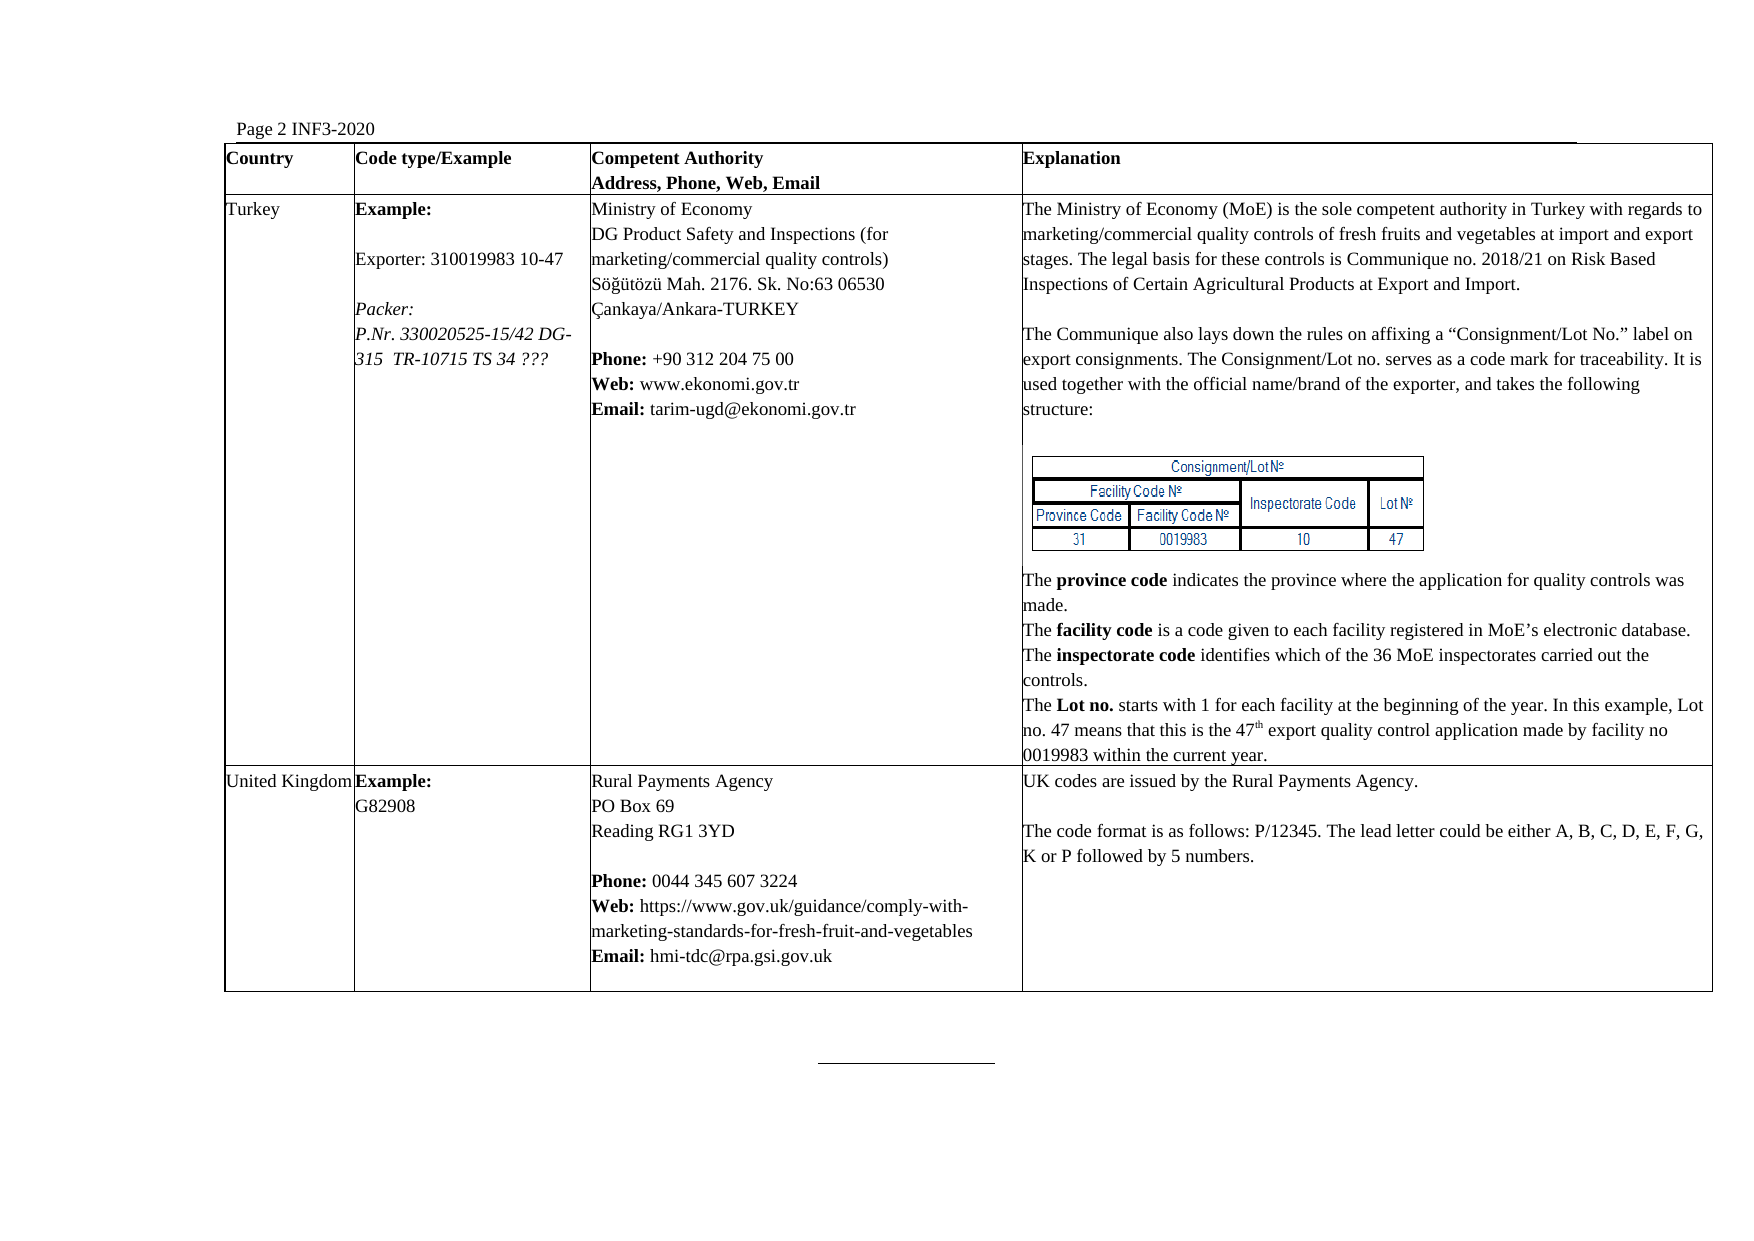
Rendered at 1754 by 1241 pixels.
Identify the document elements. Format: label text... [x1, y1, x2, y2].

table_cell Turkey [226, 195, 354, 765]
picture [1022, 445, 1437, 566]
table_header Explanation [1023, 144, 1712, 194]
table_cell United Kingdom [226, 766, 354, 991]
table_cell Example: Exporter: 310019983 10-47 Packer: P.Nr. 330020525-15/42 DG-315 TR-10715 TS 34 ??? [355, 195, 590, 765]
table_cell Example: G82908 [355, 766, 590, 991]
table_cell UK codes are issued by the Rural Payments Agency. The code format is as follows: P/12345. The lead letter could be either A, B, C, D, E, F, G, K or P followed by 5 numbers. [1023, 766, 1712, 991]
table_cell The Ministry of Economy (MoE) is the sole competent authority in Turkey with regards to marketing/commercial quality controls of fresh fruits and vegetables at import and export stages. The legal basis for these controls is Communique no. 2018/21 on Risk Based Inspections of Certain Agricultural Products at Export and Import. The Communique also lays down the rules on affixing a “Consignment/Lot No.” label on export consignments. The Consignment/Lot no. serves as a code mark for traceability. It is used together with the official name/brand of the exporter, and takes the following structure: The province code indicates the province where the application for quality controls was made. The facility code is a code given to each facility registered in MoE’s electronic database. The inspectorate code identifies which of the 36 MoE inspectorates carried out the controls. The Lot no. starts with 1 for each facility at the beginning of the year. In this example, Lot no. 47 means that this is the 47th export quality control application made by facility no 0019983 within the current year. [1023, 195, 1712, 765]
table_cell Ministry of Economy DG Product Safety and Inspections (for marketing/commercial quality controls) Söğütözü Mah. 2176. Sk. No:63 06530 Çankaya/Ankara-TURKEY Phone: +90 312 204 75 00 Web: www.ekonomi.gov.tr Email: tarim-ugd@ekonomi.gov.tr [591, 195, 1022, 765]
table_header Competent Authority Address, Phone, Web, Email [591, 144, 1022, 194]
table_header Code type/Example [355, 144, 590, 194]
table_cell Rural Payments Agency PO Box 69 Reading RG1 3YD Phone: 0044 345 607 3224 Web: https://www.gov.uk/guidance/comply-with-marketing-standards-for-fresh-fruit-and-vegetables Email: hmi-tdc@rpa.gsi.gov.uk [591, 766, 1022, 991]
table_header Country [226, 144, 354, 194]
